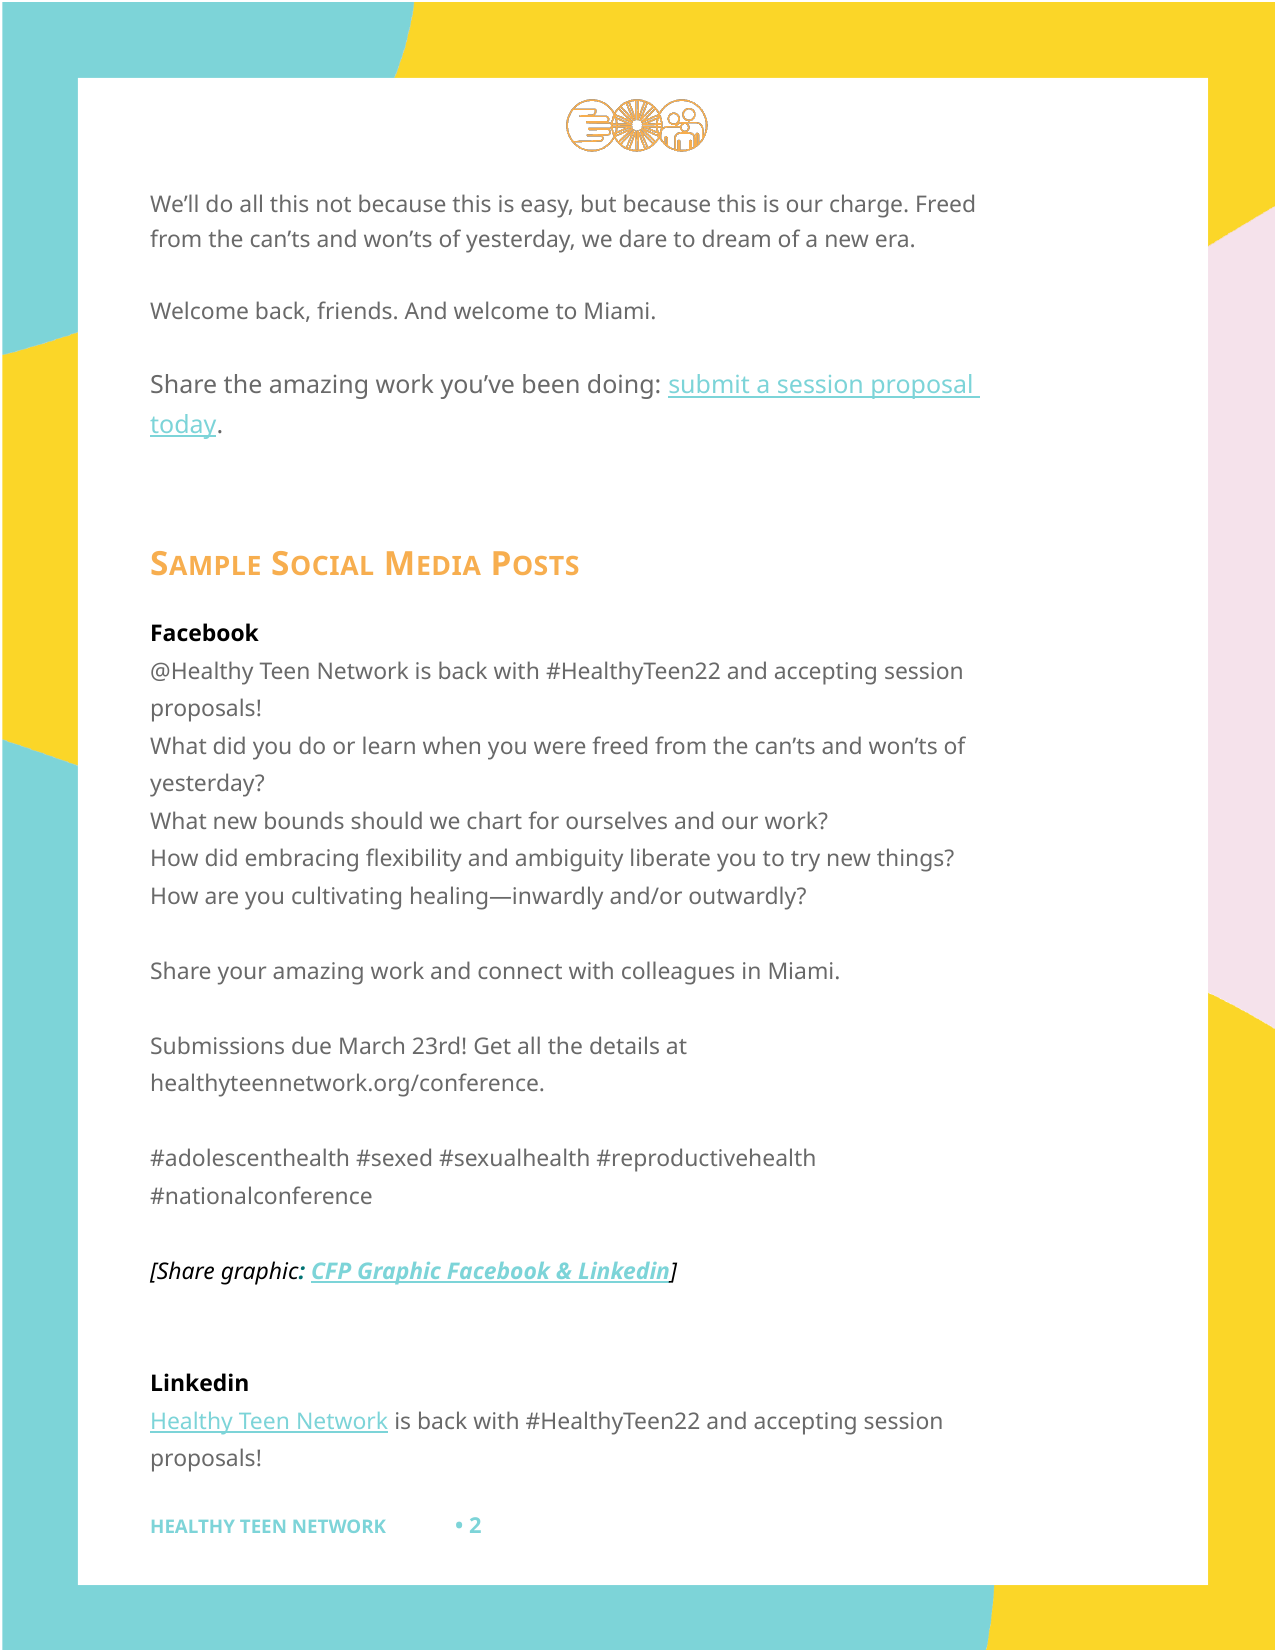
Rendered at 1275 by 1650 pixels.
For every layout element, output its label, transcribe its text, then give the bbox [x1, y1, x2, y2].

subtitle Sample Social Media Posts [150, 555, 1022, 580]
text How did embracing flexibility and ambiguity liberate you to try new things? [150, 842, 1022, 874]
text How are you cultivating healing—inwardly and/or outwardly? [150, 880, 1022, 911]
text Submissions due March 23rd! Get all the details at healthyteennetwork.org/conference. [150, 1030, 1022, 1099]
text Welcome back, friends. And welcome to Miami. [150, 295, 1022, 327]
text Healthy Teen Network is back with #HealthyTeen22 and accepting session proposals! [150, 1405, 1022, 1474]
text What did you do or learn when you were freed from the can’ts and won’ts of yesterday? [150, 730, 1022, 799]
text Share the amazing work you’ve been doing: submit a session proposal today. [150, 367, 1022, 440]
text #adolescenthealth #sexed #sexualhealth #reproductivehealth #nationalconference [150, 1142, 1022, 1211]
text Facebook [150, 617, 1022, 649]
text What new bounds should we chart for ourselves and our work? [150, 805, 1022, 836]
text Share your amazing work and connect with colleagues in Miami. [150, 955, 1022, 986]
text Linkedin [150, 1367, 1022, 1399]
text [Share graphic: CFP Graphic Facebook & Linkedin] [150, 1255, 1022, 1286]
text @Healthy Teen Network is back with #HealthyTeen22 and accepting session proposals! [150, 655, 1022, 724]
picture [2, 2, 1275, 1650]
text We’ll do all this not because this is easy, but because this is our charge. Freed from the can’ts and won’ts of yesterday, we dare to dream of a new era. [150, 187, 1022, 255]
